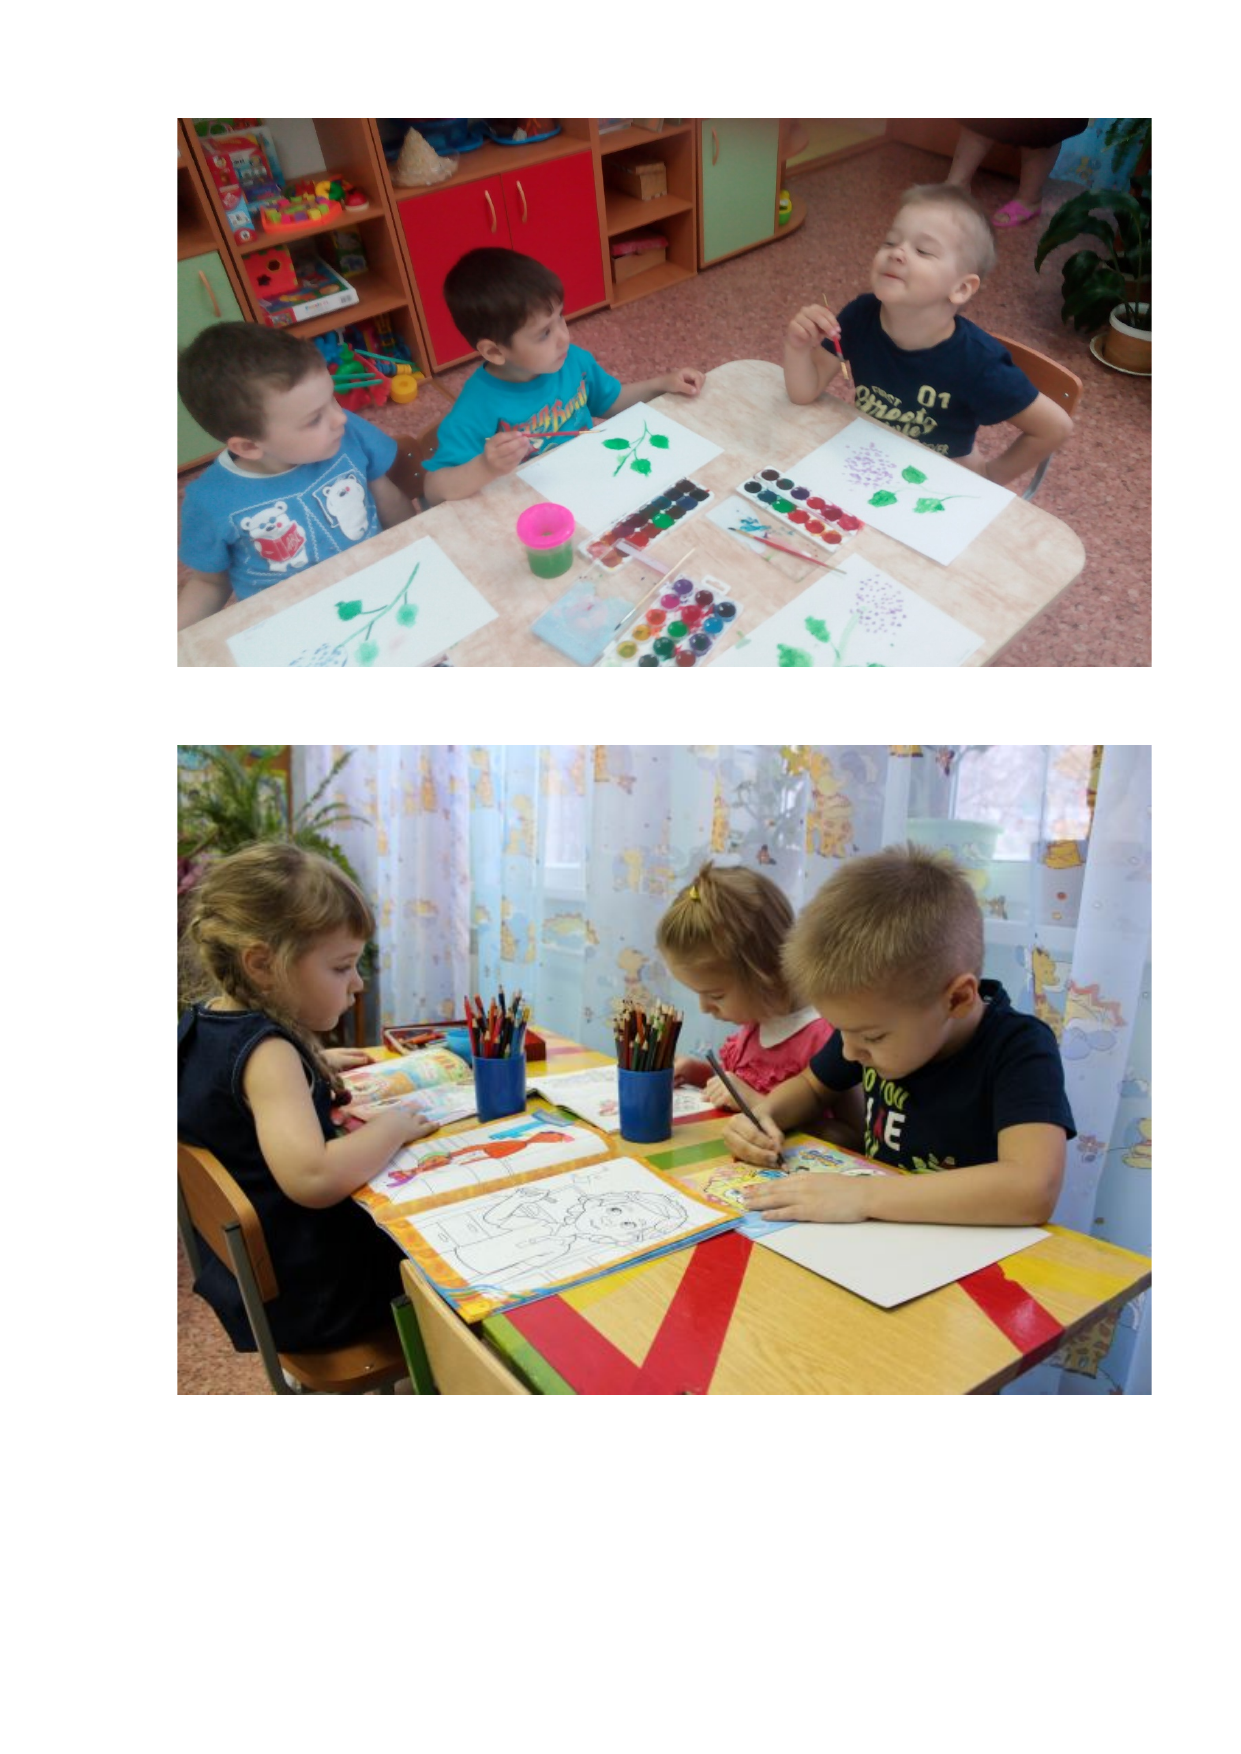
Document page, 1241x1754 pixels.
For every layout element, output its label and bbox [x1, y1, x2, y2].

picture [177, 745, 1152, 1395]
picture [177, 118, 1152, 667]
